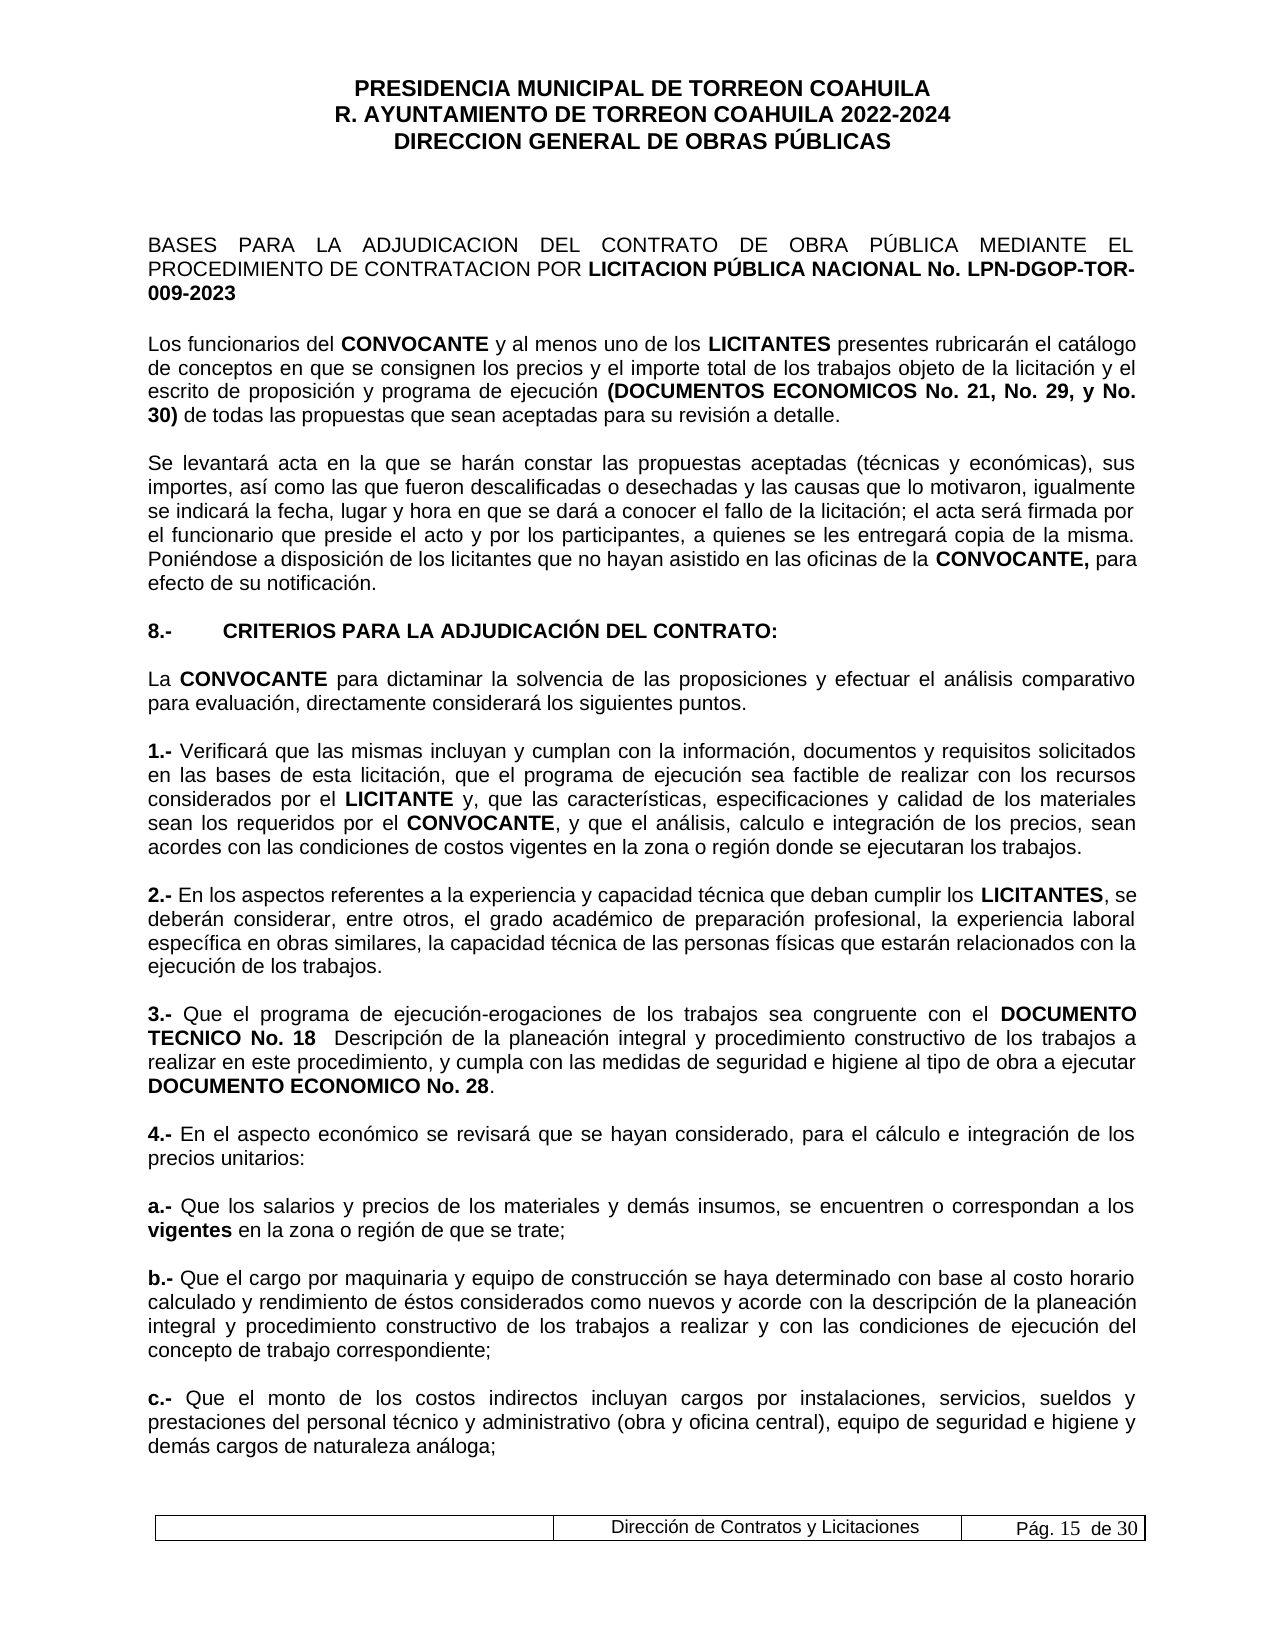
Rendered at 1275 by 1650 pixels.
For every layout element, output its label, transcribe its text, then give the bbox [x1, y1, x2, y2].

text 1.- Verificará que las mismas incluyan y cumplan con la información, documentos y requisitos solicitados en las bases de esta licitación, que el programa de ejecución sea factible de realizar con los recursos considerados por el LICITANTE y, que las características, especificaciones y calidad de los materiales sean los requeridos por el CONVOCANTE, y que el análisis, calculo e integración de los precios, sean acordes con las condiciones de costos vigentes en la zona o región donde se ejecutaran los trabajos. [148, 739, 1137, 858]
text c.- Que el monto de los costos indirectos incluyan cargos por instalaciones, servicios, sueldos y prestaciones del personal técnico y administrativo (obra y oficina central), equipo de seguridad e higiene y demás cargos de naturaleza análoga; [148, 1386, 1137, 1457]
text 4.- En el aspecto económico se revisará que se hayan considerado, para el cálculo e integración de los precios unitarios: [148, 1122, 1137, 1170]
text Los funcionarios del CONVOCANTE y al menos uno de los LICITANTES presentes rubricarán el catálogo de conceptos en que se consignen los precios y el importe total de los trabajos objeto de la licitación y el escrito de proposición y programa de ejecución (DOCUMENTOS ECONOMICOS No. 21, No. 29, y No. 30) de todas las propuestas que sean aceptadas para su revisión a detalle. [148, 331, 1137, 427]
text La CONVOCANTE para dictaminar la solvencia de las proposiciones y efectuar el análisis comparativo para evaluación, directamente considerará los siguientes puntos. [148, 667, 1137, 715]
text a.- Que los salarios y precios de los materiales y demás insumos, se encuentren o correspondan a los vigentes en la zona o región de que se trate; [148, 1194, 1137, 1242]
text 8.- CRITERIOS PARA CONTRATO: [148, 619, 1137, 643]
text 2.- En los aspectos referentes a la experiencia y capacidad técnica que deban cumplir los LICITANTES, se deberán considerar, entre otros, el grado académico de preparación profesional, la experiencia laboral específica en obras similares, la capacidad técnica de las personas físicas que estarán relacionados con la ejecución de los trabajos. [148, 882, 1137, 978]
text 3.- Que el programa de ejecución-erogaciones de los trabajos sea congruente con el DOCUMENTO TECNICO No. 18 Descripción de la planeación integral y procedimiento constructivo de los trabajos a realizar en este procedimiento, y cumpla con las medidas de seguridad e higiene al tipo de obra a ejecutar DOCUMENTO ECONOMICO No. 28. [148, 1002, 1137, 1098]
text Se levantará acta en la que se harán constar las propuestas aceptadas (técnicas y económicas), sus importes, así como las que fueron descalificadas o desechadas y las causas que lo motivaron, igualmente se indicará la fecha, lugar y hora en que se dará a conocer el fallo de la licitación; el acta será firmada por el funcionario que preside el acto y por los participantes, a quienes se les entregará copia de la misma. Poniéndose a disposición de los licitantes que no hayan asistido en las oficinas de la CONVOCANTE, para efecto de su notificación. [148, 451, 1137, 595]
text b.- Que el cargo por maquinaria y equipo de construcción se haya determinado con base al costo horario calculado y rendimiento de éstos considerados como nuevos y acorde con la descripción de la planeación integral y procedimiento constructivo de los trabajos a realizar y con las condiciones de ejecución del concepto de trabajo correspondiente; [148, 1266, 1137, 1362]
